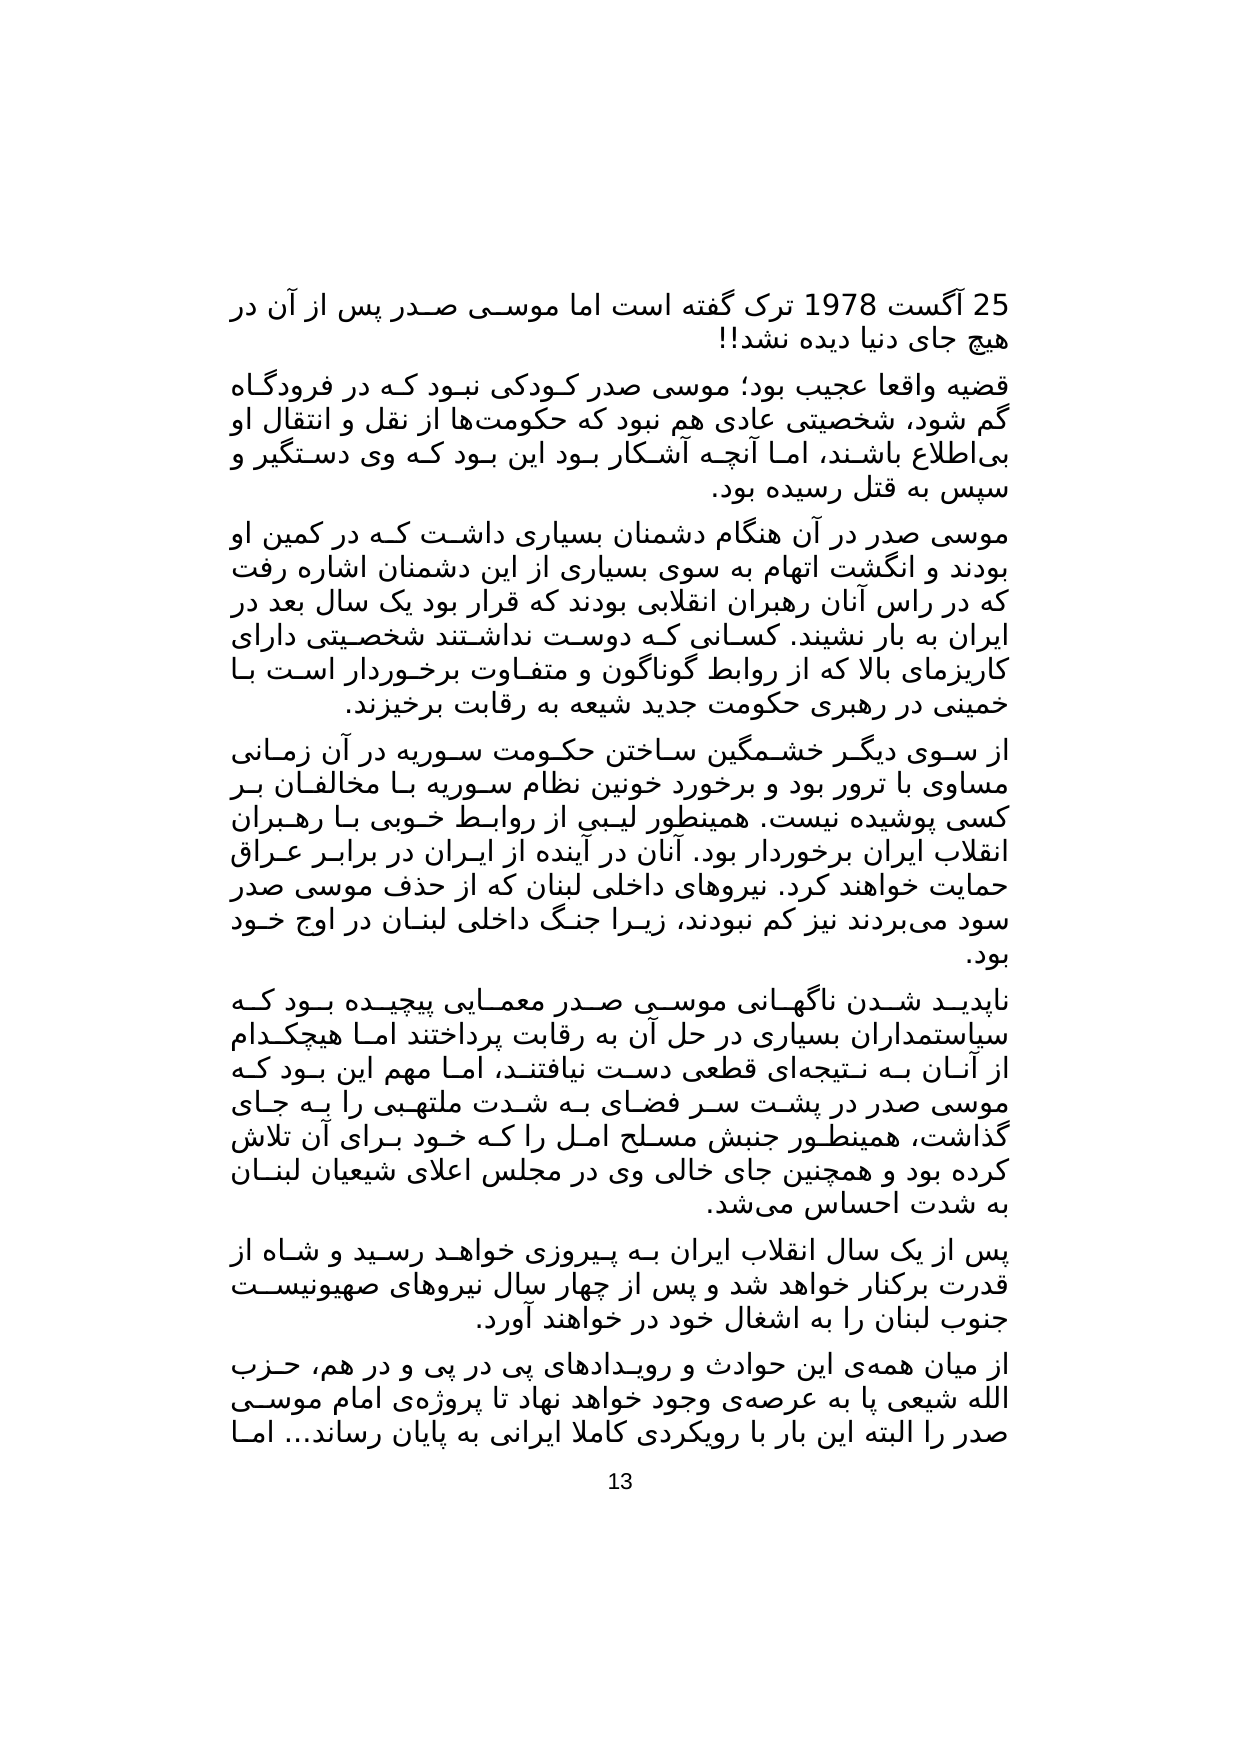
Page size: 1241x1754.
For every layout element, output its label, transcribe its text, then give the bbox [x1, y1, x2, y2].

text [230, 288, 1010, 356]
text قضیه واقعا عجیب بود؛ موسی صدر کودکی نبود که در فرودگاه گم شود، شخصیتی عادی هم نبود که حکومت‌ها از نقل و انتقال او بی‌اطلاع باشند، اما آنچه آشکار بود این بود که وی دستگیر و سپس به قتل رسیده بود. [230, 368, 1010, 504]
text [230, 1348, 1010, 1449]
text ناپدید شدن ناگهانی موسی صدر معمایی پیچیده بود که سیاستمداران بسیاری در حل آن به رقابت پرداختند اما هیچکدام از آنان به نتیجه‌ای قطعی دست نیافتند، اما مهم این بود که موسی صدر در پشت سر فضای به شدت ملتهبی را به جای گذاشت، همینطور جنبش مسلح امل را که خود برای آن تلاش کرده بود و همچنین جای خالی وی در مجلس اعلای شیعیان لبنان به شدت احساس می‌شد. [230, 983, 1010, 1221]
text پس از یک سال انقلاب ایران به پیروزی خواهد رسید و شاه از قدرت برکنار خواهد شد و پس از چهار سال نیروهای صهیونیست جنوب لبنان را به اشغال خود در خواهند آورد. [230, 1233, 1010, 1335]
text موسی صدر در آن هنگام دشمنان بسیاری داشت که در کمین او بودند و انگشت اتهام به سوی بسیاری از این دشمنان اشاره رفت که در راس آنان رهبران انقلابی بودند که قرار بود یک سال بعد در ایران به بار نشیند. کسانی که دوست نداشتند شخصیتی دارای کاریزمای بالا که از روابط گوناگون و متفاوت برخوردار است با خمینی در رهبری حکومت جدید شیعه به رقابت برخیزند. [230, 517, 1010, 720]
text از سوی دیگر خشمگین ساختن حکومت سوریه در آن زمانی مساوی با ترور بود و برخورد خونین نظام سوریه با مخالفان بر کسی پوشیده نیست. همینطور لیبی از روابط خوبی با رهبران انقلاب ایران برخوردار بود. آنان در آینده از ایران در برابر عراق حمایت خواهند کرد. نیروهای داخلی لبنان که از حذف موسی صدر سود می‌بردند نیز کم نبودند، زیرا جنگ داخلی لبنان در اوج خود بود. [230, 733, 1010, 971]
